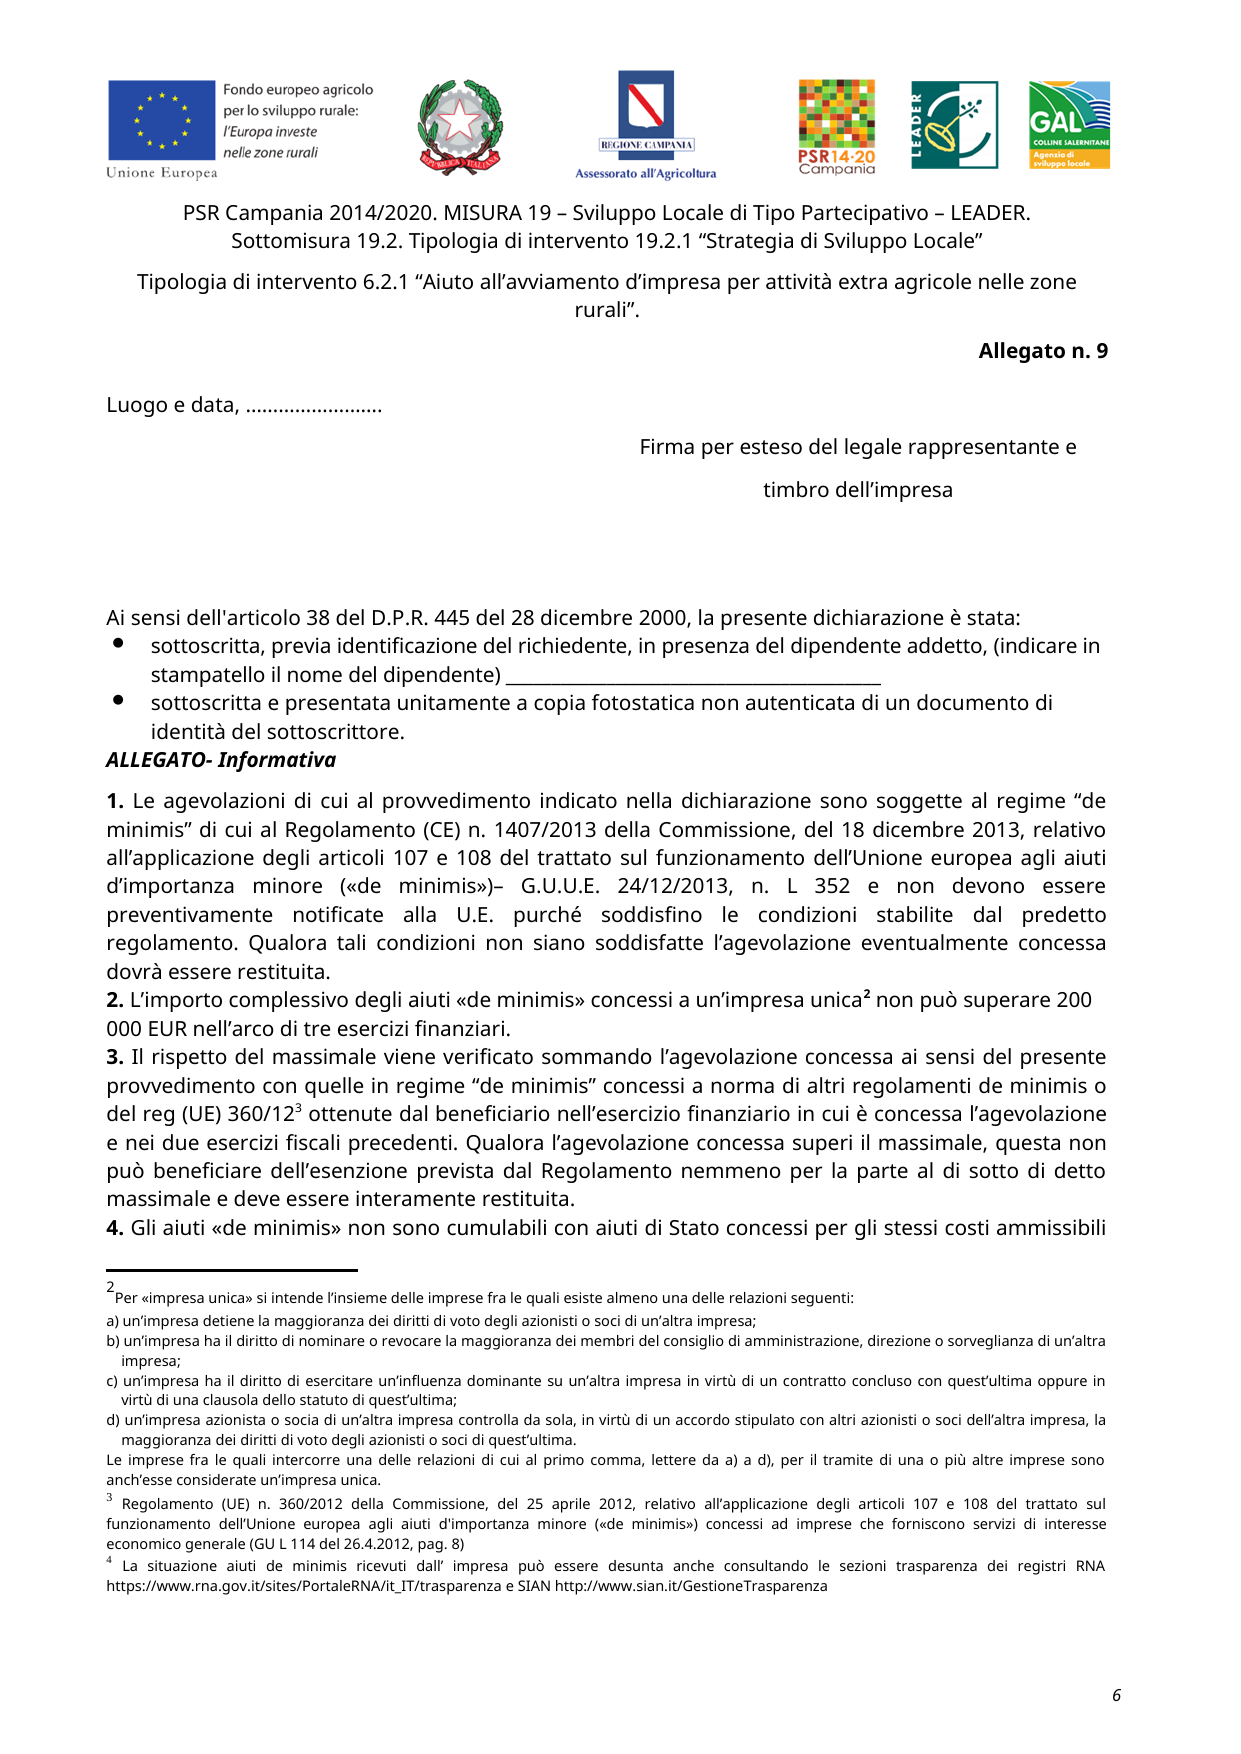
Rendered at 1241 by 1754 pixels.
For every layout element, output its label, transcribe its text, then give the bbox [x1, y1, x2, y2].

text ALLEGATO- Informativa [106, 745, 1108, 774]
list sottoscritta, previa identificazione del richiedente, in presenza del dipendente addetto, (indicare in stampatello il nome del dipendente) _________________________________________ [113, 631, 1108, 688]
text Ai sensi dell'articolo 38 del D.P.R. 445 del 28 dicembre 2000, la presente dichiarazione è stata: [106, 603, 1126, 631]
text Luogo e data, ……………………. [106, 390, 1108, 418]
text 2. L’importo complessivo degli aiuti «de minimis» concessi a un’impresa unica non può superare 200 000 EUR nell’arco di tre esercizi finanziari. [106, 985, 1108, 1042]
text Firma per esteso del legale rappresentante e timbro dell’impresa [608, 432, 1108, 503]
text 3. Il rispetto del massimale viene verificato sommando l’agevolazione concessa ai sensi del presente provvedimento con quelle in regime “de minimis” concessi a norma di altri regolamenti de minimis o del reg (UE) 360/12 ottenute dal beneficiario nell’esercizio finanziario in cui è concessa l’agevolazione e nei due esercizi fiscali precedenti. Qualora l’agevolazione concessa superi il massimale, questa non può beneficiare dell’esenzione prevista dal Regolamento nemmeno per la parte al di sotto di detto massimale e deve essere interamente restituita. [106, 1042, 1108, 1213]
picture [106, 69, 1111, 186]
list sottoscritta e presentata unitamente a copia fotostatica non autenticata di un documento di identità del sottoscrittore. [113, 688, 1108, 745]
text 1. Le agevolazioni di cui al provvedimento indicato nella dichiarazione sono soggette al regime “de minimis” di cui al Regolamento (CE) n. 1407/2013 della Commissione, del 18 dicembre 2013, relativo all’applicazione degli articoli 107 e 108 del trattato sul funzionamento dell’Unione europea agli aiuti d’importanza minore («de minimis»)– G.U.U.E. 24/12/2013, n. L 352 e non devono essere preventivamente notificate alla U.E. purché soddisfino le condizioni stabilite dal predetto regolamento. Qualora tali condizioni non siano soddisfatte l’agevolazione eventualmente concessa dovrà essere restituita. [106, 786, 1108, 985]
